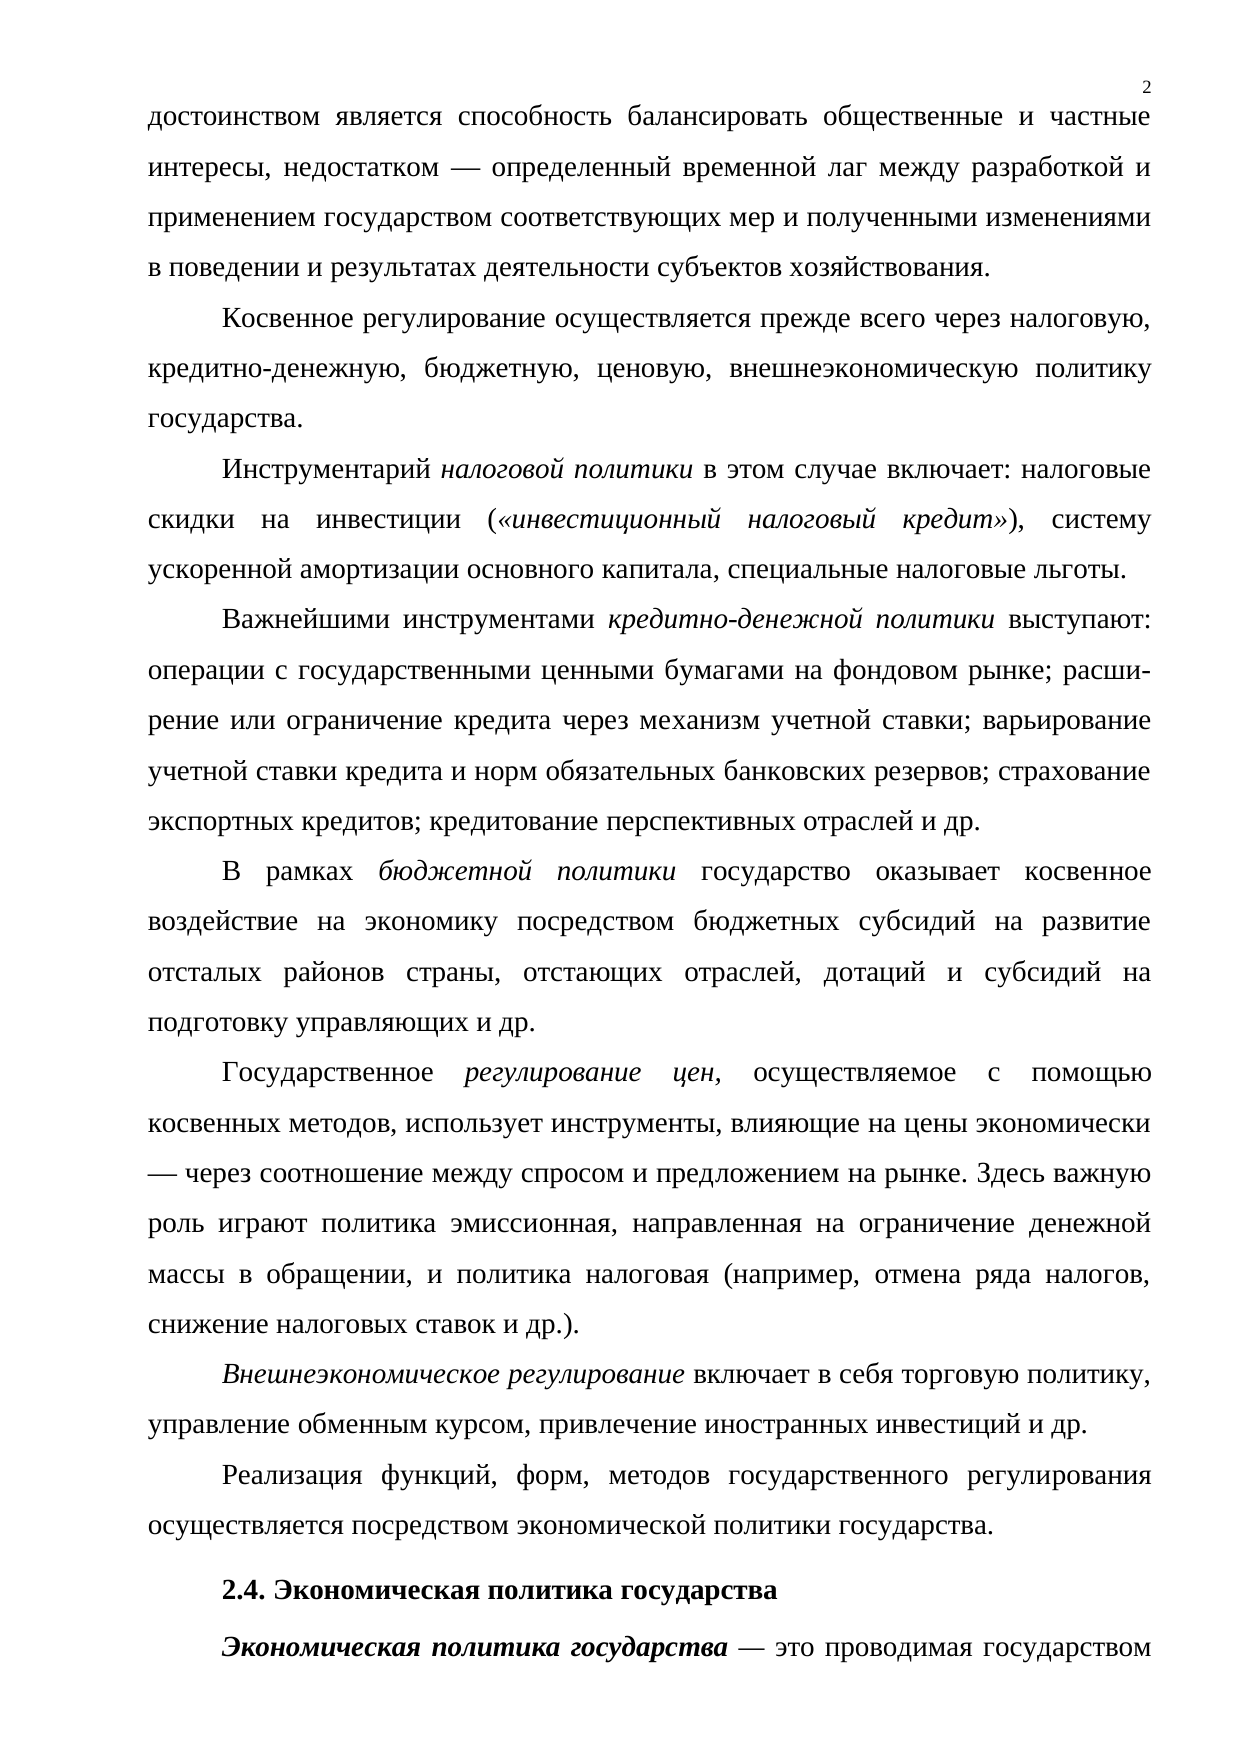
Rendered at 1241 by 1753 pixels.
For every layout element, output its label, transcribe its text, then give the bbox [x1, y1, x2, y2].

text 2.4. Экономическая политика государства [148, 1572, 1152, 1606]
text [148, 99, 1152, 283]
text Косвенное регулирование осуществляется прежде всего через налоговую, кредитно-денежную, бюджетную, ценовую, внешнеэкономическую политику государства. [148, 300, 1152, 434]
text Инструментарий налоговой политики в этом случае включает: налоговые скидки на инвестиции («инвестиционный налоговый кредит»), систему ускоренной амортизации основного капитала, специальные налоговые льготы. [148, 451, 1152, 585]
text Внешнеэкономическое регулирование включает в себя торговую политику, управление обменным курсом, привлечение иностранных инвестиций и др. [148, 1357, 1152, 1440]
text Реализация функций, форм, методов государственного регулирования осуществляется посредством экономической политики государства. [148, 1457, 1152, 1541]
text В рамках бюджетной политики государство оказывает косвенное воздействие на экономику посредством бюджетных субсидий на развитие отсталых районов страны, отстающих отраслей, дотаций и субсидий на подготовку управляющих и др. [148, 853, 1152, 1038]
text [148, 1629, 1152, 1662]
text Государственное регулирование цен, осуществляемое с помощью косвенных методов, использует инструменты, влияющие на цены экономически — через соотношение между спросом и предложением на рынке. Здесь важную роль играют политика эмиссионная, направленная на ограничение денежной массы в обращении, и политика налоговая (например, отмена ряда налогов, снижение налоговых ставок и др.). [148, 1055, 1152, 1340]
text Важнейшими инструментами кредитно-денежной политики выступают: операции с государственными ценными бумагами на фондовом рынке; расши-рение или ограничение кредита через механизм учетной ставки; варьирование учетной ставки кредита и норм обязательных банковских резервов; страхование экспортных кредитов; кредитование перспективных отраслей и др. [148, 602, 1152, 837]
